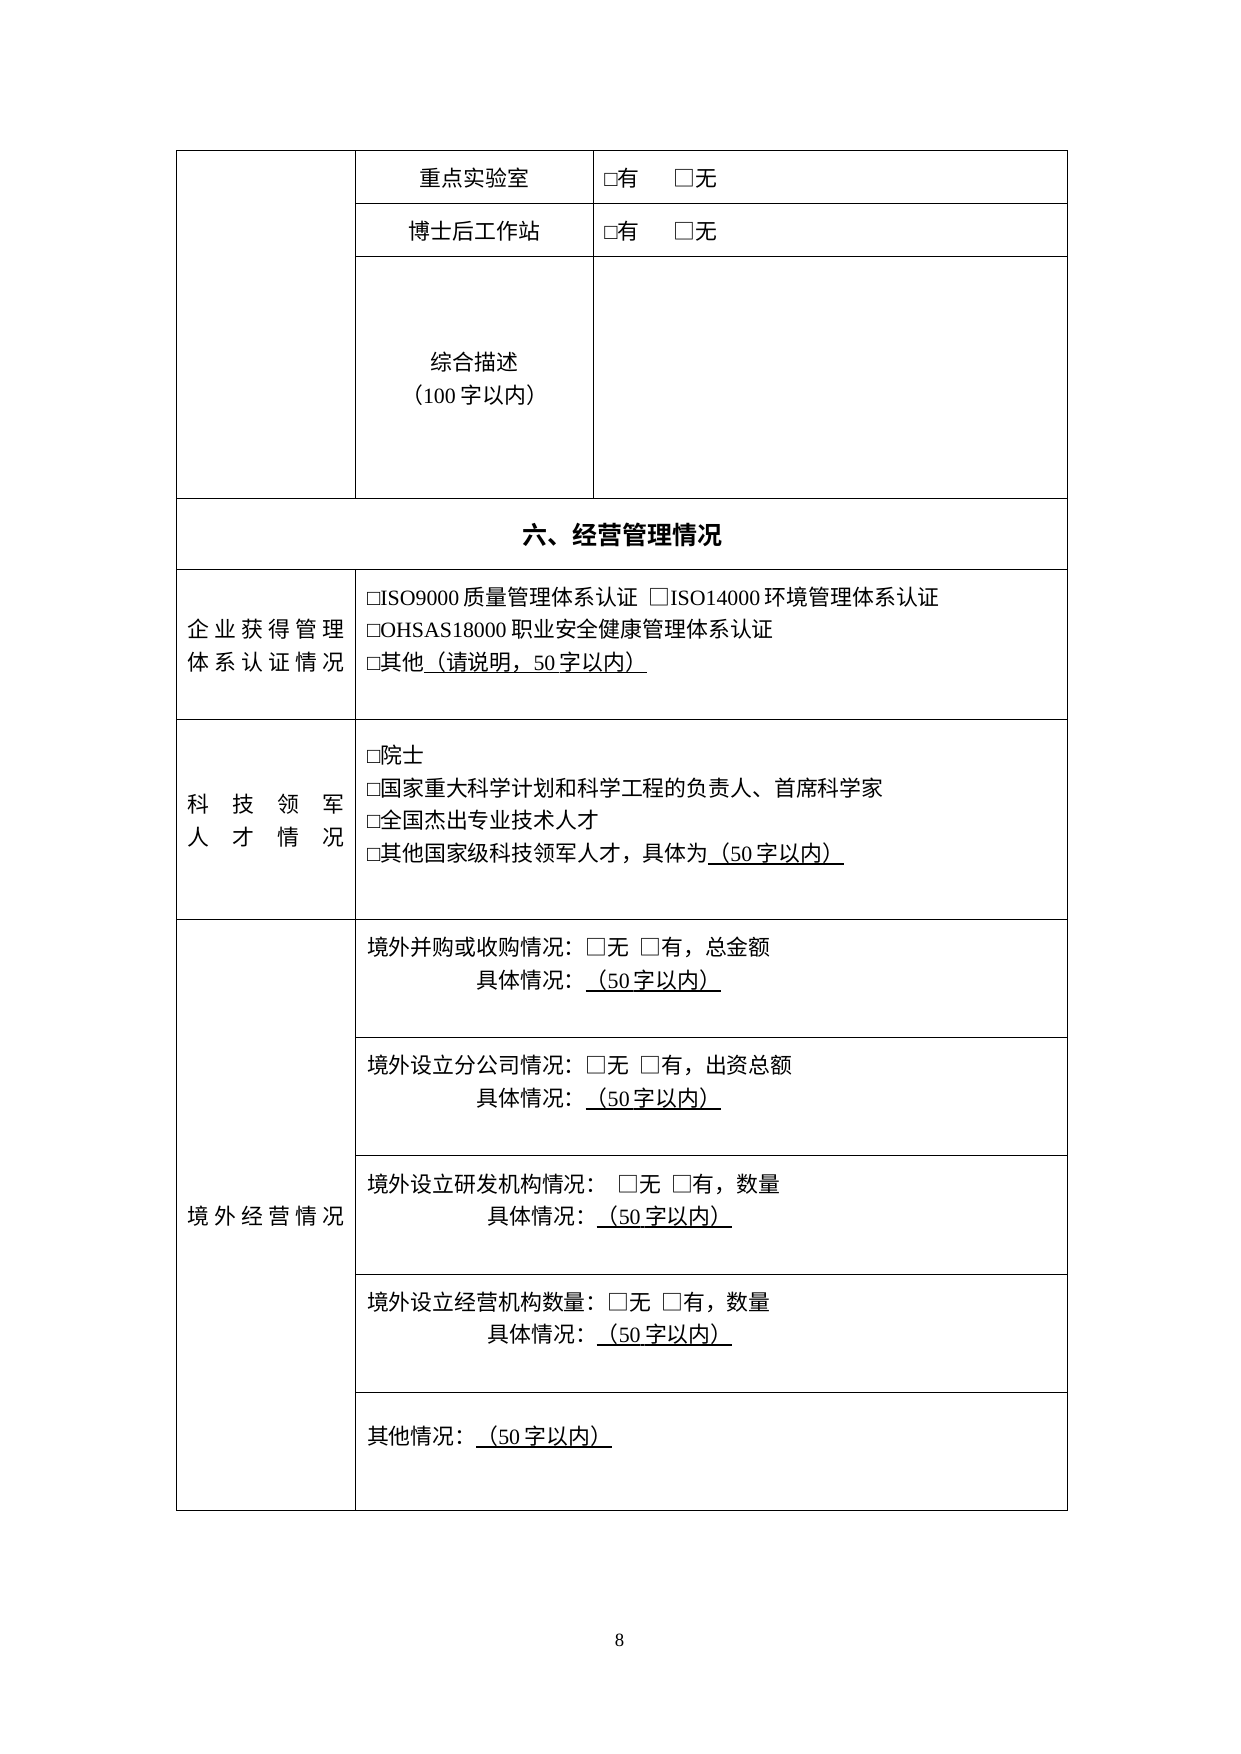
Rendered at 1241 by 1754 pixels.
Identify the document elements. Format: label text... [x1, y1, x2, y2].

table_cell 境外经营情况 [177, 920, 355, 1510]
table_cell 境外设立经营机构数量：□无 □有，数量 具体情况：（50字以内） [356, 1275, 1067, 1392]
table_cell 境外设立分公司情况：□无 □有，出资总额 具体情况：（50字以内） [356, 1038, 1067, 1155]
table_cell □ISO9000质量管理体系认证 □ISO14000环境管理体系认证 □OHSAS18000职业安全健康管理体系认证 □其他（请说明，50字以内） [356, 570, 1067, 719]
table_cell 综合描述 （100字以内） [356, 257, 593, 498]
table_cell 博士后工作站 [356, 204, 593, 256]
table_cell 重点实验室 [356, 151, 593, 203]
table_cell 企业获得管理 体系认证情况 [177, 570, 355, 719]
table_cell □院士 □国家重大科学计划和科学工程的负责人、首席科学家 □全国杰出专业技术人才 □其他国家级科技领军人才，具体为（50字以内） [356, 720, 1067, 919]
table_cell □有 □无 [594, 151, 1067, 203]
table_cell 科技领军 人才情况 [177, 720, 355, 919]
table_cell 其他情况：（50字以内） [356, 1393, 1067, 1510]
table_cell [594, 257, 1067, 498]
table_cell 六、经营管理情况 [177, 499, 1067, 569]
table_cell 境外设立研发机构情况： □无 □有，数量 具体情况：（50字以内） [356, 1156, 1067, 1273]
table_cell 境外并购或收购情况：□无 □有，总金额 具体情况：（50字以内） [356, 920, 1067, 1037]
table_cell □有 □无 [594, 204, 1067, 256]
